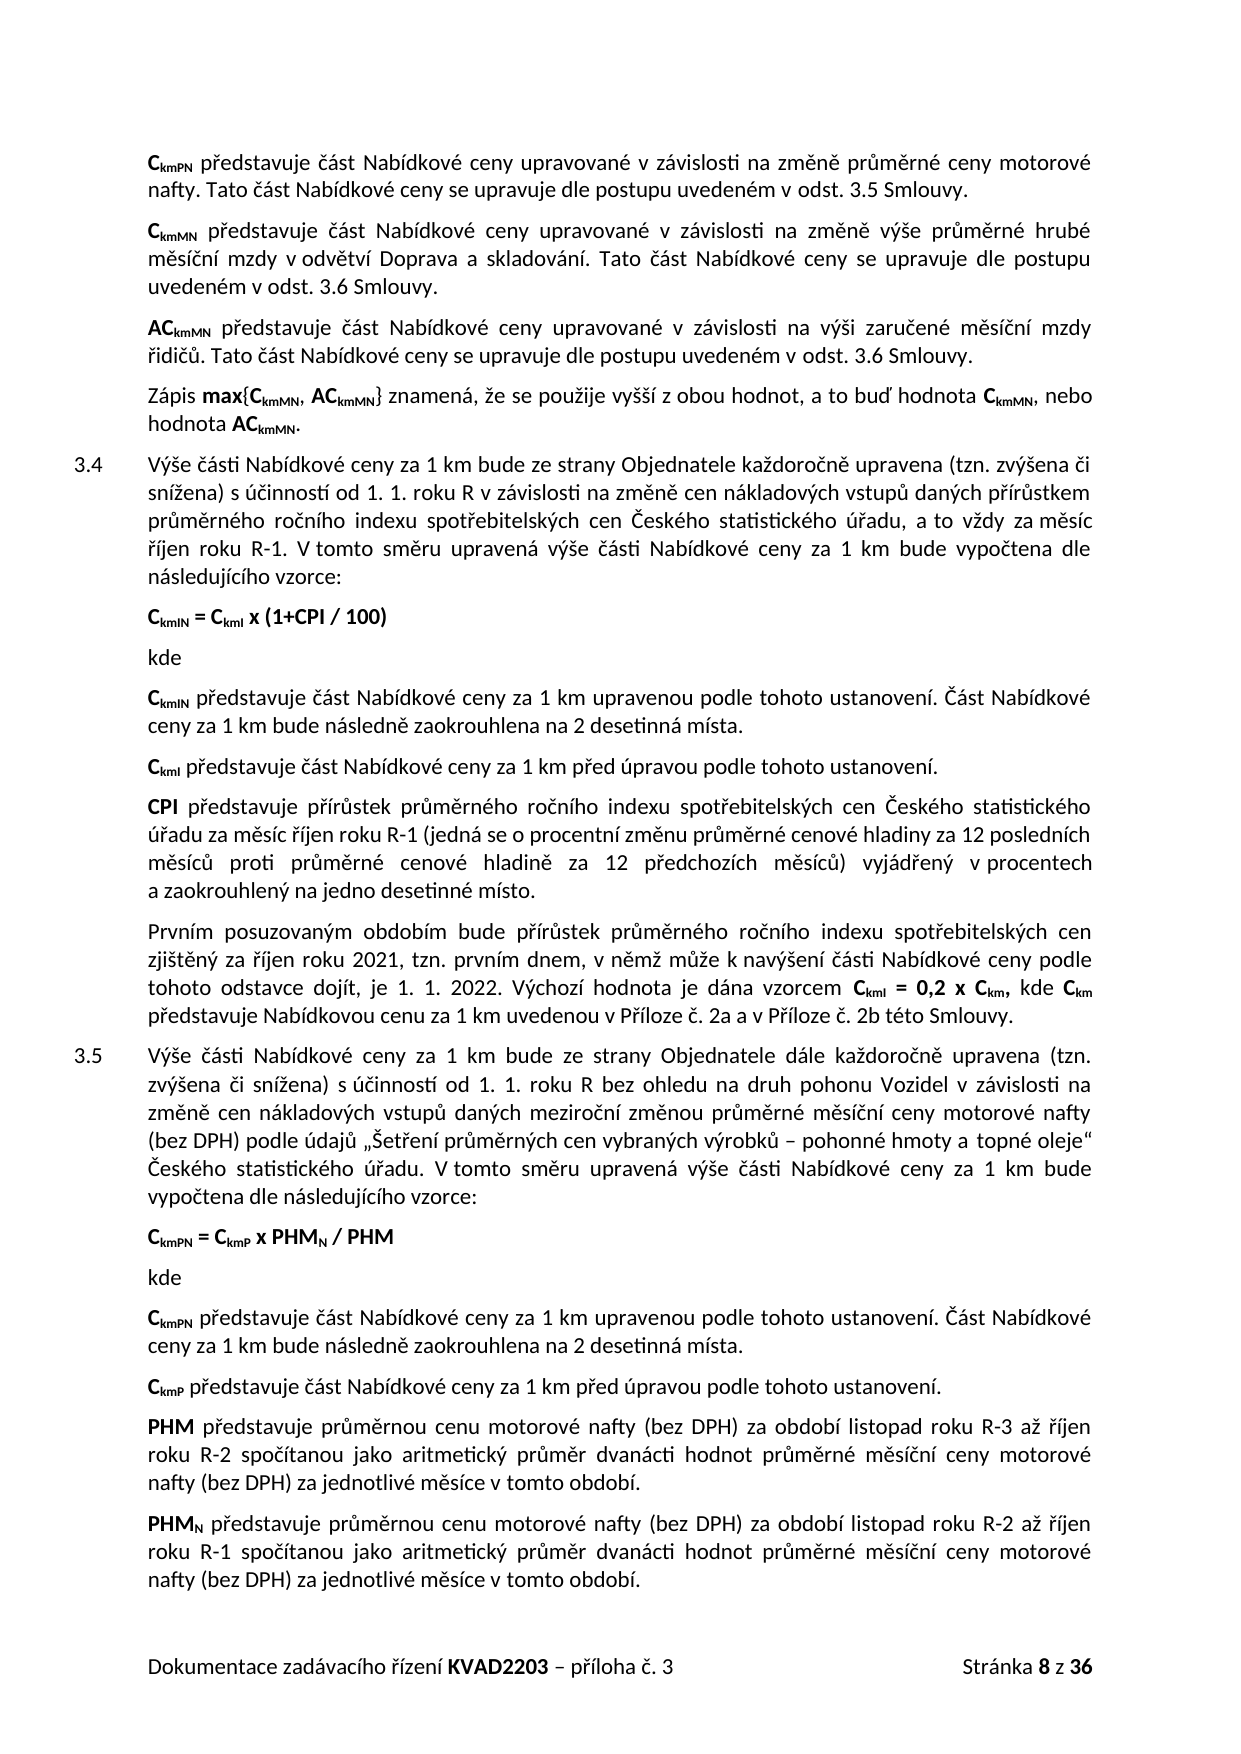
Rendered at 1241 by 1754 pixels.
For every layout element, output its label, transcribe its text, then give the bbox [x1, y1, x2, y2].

list CkmMN představuje část Nabídkové ceny upravované v závislosti na změně výše průměrné hrubé měsíční mzdy v odvětví Doprava a skladování. Tato část Nabídkové ceny se upravuje dle postupu uvedeném v odst. 3.6 Smlouvy. [148, 216, 1093, 300]
list PHMN představuje průměrnou cenu motorové nafty (bez DPH) za období listopad roku R-2 až říjen roku R-1 spočítanou jako aritmetický průměr dvanácti hodnot průměrné měsíční ceny motorové nafty (bez DPH) za jednotlivé měsíce v tomto období. [148, 1509, 1093, 1593]
list CkmP představuje část Nabídkové ceny za před úpravou podle tohoto ustanovení. [148, 1372, 1093, 1400]
list Zápis max{CkmMN, ACkmMN} znamená, že se použije vyšší z obou hodnot, a to buď hodnota CkmMN, nebo hodnota ACkmMN. [148, 381, 1093, 437]
text Výše části Nabídkové ceny za 1 km bude ze strany Objednatele každoročně upravena (tzn. zvýšena či snížena) s účinností od 1. 1. roku R v závislosti na změně cen nákladových vstupů daných přírůstkem průměrného ročního indexu spotřebitelských cen Českého statistického úřadu, a to vždy za měsíc říjen roku R-1. V tomto směru upravená výše části Nabídkové ceny za bude vypočtena dle následujícího vzorce: [74, 450, 1093, 590]
list CPI představuje přírůstek průměrného ročního indexu spotřebitelských cen Českého statistického úřadu za měsíc říjen roku R-1 (jedná se o procentní změnu průměrné cenové hladiny za 12 posledních měsíců proti průměrné cenové hladině za 12 předchozích měsíců) vyjádřený v procentech a zaokrouhlený na jedno desetinné místo. [148, 792, 1093, 904]
list CkmIN = CkmI x (1+CPI / 100) [148, 602, 1093, 630]
text Výše části Nabídkové ceny za 1 km bude ze strany Objednatele dále každoročně upravena (tzn. zvýšena či snížena) s účinností od 1. 1. roku R bez ohledu na druh pohonu Vozidel v závislosti na změně cen nákladových vstupů daných meziroční změnou průměrné měsíční ceny motorové nafty (bez DPH) podle údajů „Šetření průměrných cen vybraných výrobků – pohonné hmoty a topné oleje“ Českého statistického úřadu. V tomto směru upravená výše části Nabídkové ceny za 1 km bude vypočtena dle následujícího vzorce: [74, 1042, 1093, 1210]
list kde [148, 1263, 1093, 1291]
list kde [148, 643, 1093, 671]
list CkmPN = CkmP x PHMN / PHM [148, 1222, 1093, 1250]
list CkmPN představuje část Nabídkové ceny upravované v závislosti na změně průměrné ceny motorové nafty. Tato část Nabídkové ceny se upravuje dle postupu uvedeném v odst. 3.5 Smlouvy. [148, 148, 1093, 204]
list CkmPN představuje část Nabídkové ceny za upravenou podle tohoto ustanovení. Část Nabídkové ceny za bude následně zaokrouhlena na 2 desetinná místa. [148, 1303, 1093, 1359]
list Prvním posuzovaným obdobím bude přírůstek průměrného ročního indexu spotřebitelských cen zjištěný za říjen roku 2021, tzn. prvním dnem, v němž může k navýšení části Nabídkové ceny podle tohoto odstavce dojít, je 1. 1. 2022. Výchozí hodnota je dána vzorcem CkmI = 0,2 x Ckm, kde Ckm představuje Nabídkovou cenu za 1 km uvedenou v Příloze č. 2a a v Příloze č. 2b této Smlouvy. [148, 917, 1093, 1029]
list ACkmMN představuje část Nabídkové ceny upravované v závislosti na výši zaručené měsíční mzdy řidičů. Tato část Nabídkové ceny se upravuje dle postupu uvedeném v odst. 3.6 Smlouvy. [148, 313, 1093, 369]
list CkmIN představuje část Nabídkové ceny za 1 km upravenou podle tohoto ustanovení. Část Nabídkové ceny za 1 km bude následně zaokrouhlena na 2 desetinná místa. [148, 683, 1093, 739]
list CkmI představuje část Nabídkové ceny za 1 km před úpravou podle tohoto ustanovení. [148, 752, 1093, 780]
list PHM představuje průměrnou cenu motorové nafty (bez DPH) za období listopad roku R-3 až říjen roku R-2 spočítanou jako aritmetický průměr dvanácti hodnot průměrné měsíční ceny motorové nafty (bez DPH) za jednotlivé měsíce v tomto období. [148, 1412, 1093, 1496]
